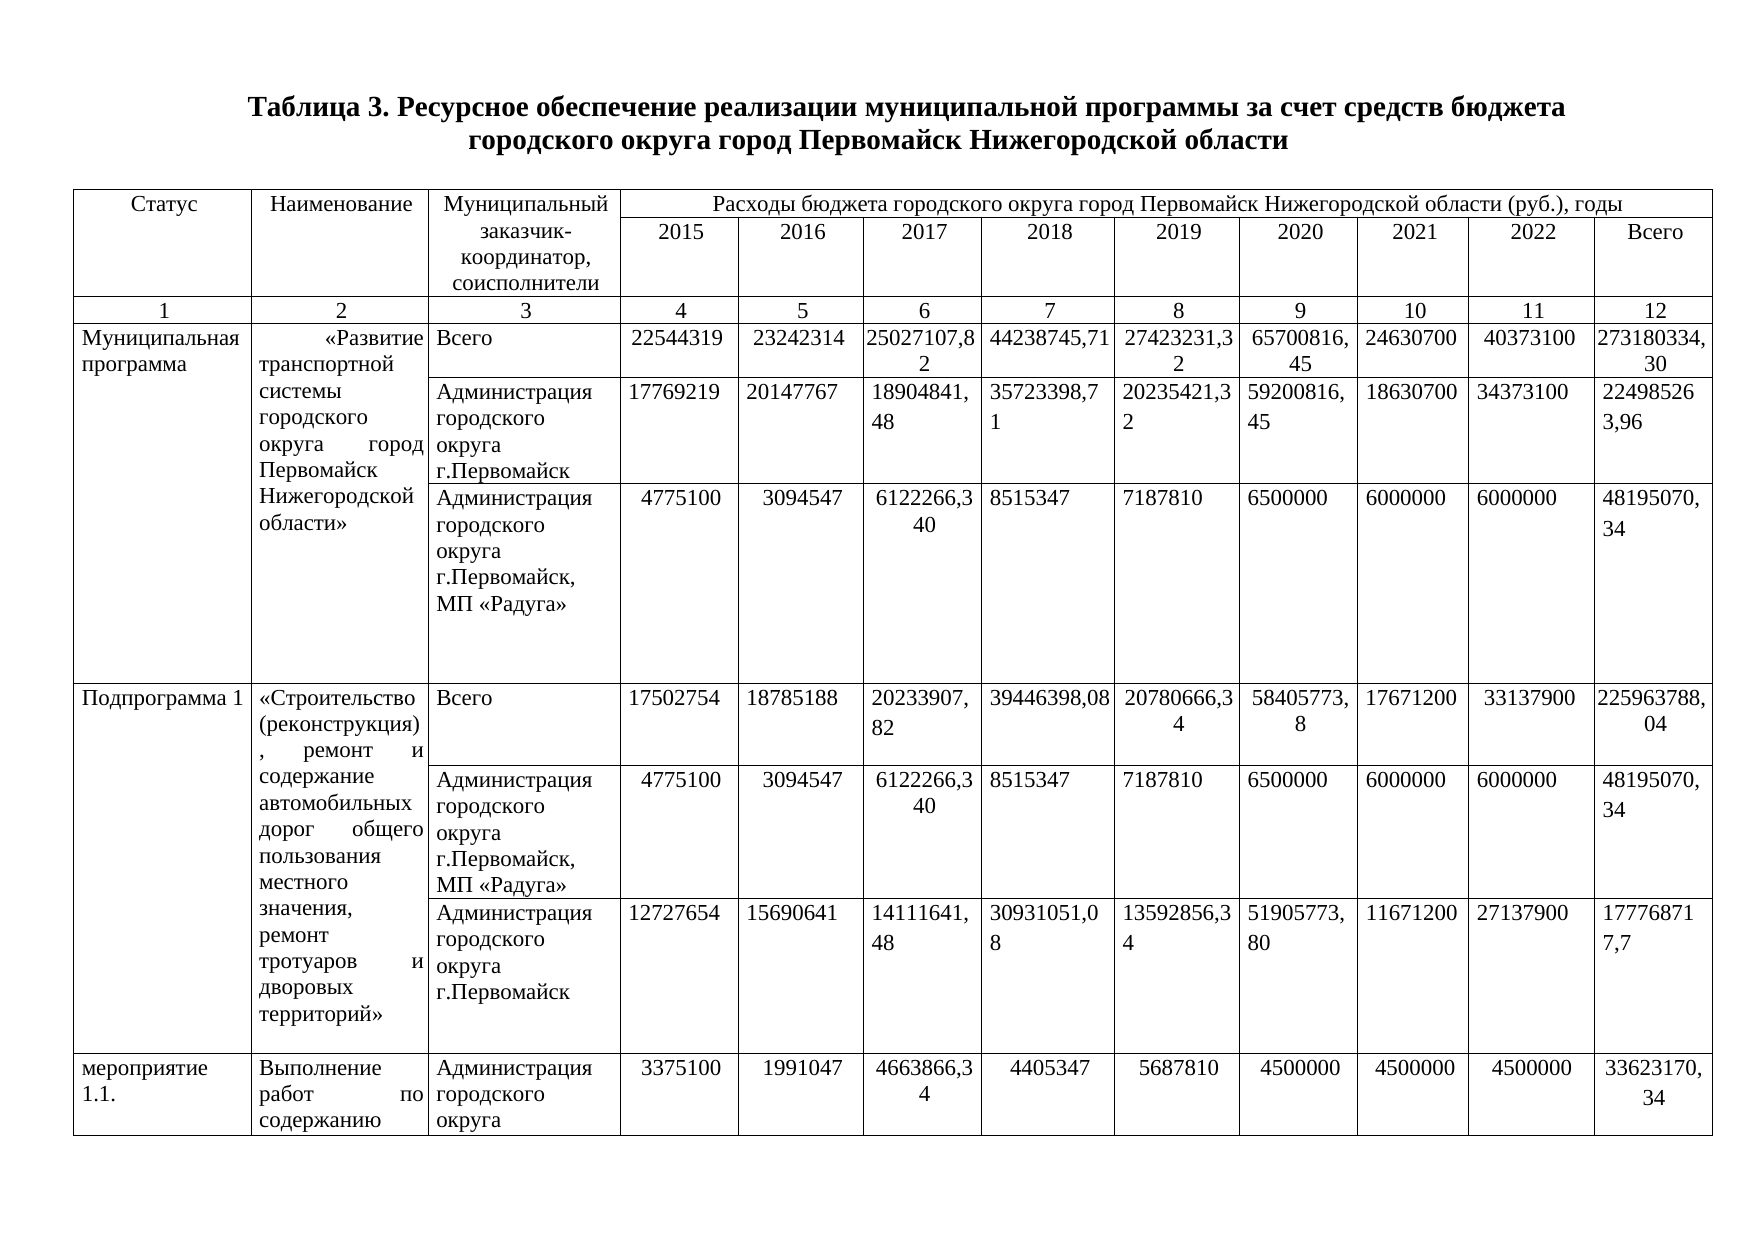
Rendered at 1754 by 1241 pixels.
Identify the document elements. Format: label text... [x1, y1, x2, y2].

table_cell 6000000 [1469, 766, 1594, 898]
table_cell 18904841,48 [864, 378, 981, 483]
table_cell 12 [1595, 297, 1712, 323]
table_cell 3 [429, 297, 620, 323]
table_cell «Развитие транспортной системы городского округа город Первомайск Нижегородской области» [252, 324, 428, 682]
table_cell 33137900 [1469, 684, 1594, 765]
table_cell 10 [1358, 297, 1468, 323]
text Таблица 3. Ресурсное обеспечение реализации муниципальной программы за счет средств бюджета городского округа город Первомайск Нижегородской области [118, 89, 1639, 156]
table_cell 8 [1115, 297, 1239, 323]
table_cell 6000000 [1469, 484, 1594, 682]
table_cell 3375100 [621, 1054, 738, 1135]
table_cell Подпрограмма 1 [74, 684, 251, 1052]
table_cell 2015 [621, 218, 738, 296]
table_cell 24630700 [1358, 324, 1468, 377]
table_cell 20233907,82 [864, 684, 981, 765]
table_cell «Строительство (реконструкция), ремонт и содержание автомобильных дорог общего пользования местного значения, ремонт тротуаров и дворовых территорий» [252, 684, 428, 1052]
table_cell 18630700 [1358, 378, 1468, 483]
table_cell 23242314 [739, 324, 863, 377]
table_cell 11 [1469, 297, 1594, 323]
table_cell 2016 [739, 218, 863, 296]
table_cell 48195070,34 [1595, 766, 1712, 898]
table_cell 9 [1240, 297, 1357, 323]
table_cell Всего [429, 684, 620, 765]
table_cell 225963788,04 [1595, 684, 1712, 765]
table_cell 18785188 [739, 684, 863, 765]
table_cell 12727654 [621, 899, 738, 1052]
table_cell 4775100 [621, 484, 738, 682]
table_cell 2018 [982, 218, 1114, 296]
table_cell Администрация городского округа г.Первомайск [429, 899, 620, 1052]
table_cell 6500000 [1240, 484, 1357, 682]
table_cell 44238745,71 [982, 324, 1114, 377]
table_cell 20147767 [739, 378, 863, 483]
table_cell Администрация городского округа г.Первомайск, МП «Радуга» [429, 484, 620, 682]
table_cell 59200816,45 [1240, 378, 1357, 483]
table_cell 6500000 [1240, 766, 1357, 898]
table_cell 65700816,45 [1240, 324, 1357, 377]
table_cell 39446398,08 [982, 684, 1114, 765]
table_cell 5687810 [1115, 1054, 1239, 1135]
table_cell 4 [621, 297, 738, 323]
table_cell 6122266,340 [864, 766, 981, 898]
table_cell 2017 [864, 218, 981, 296]
table_cell 2019 [1115, 218, 1239, 296]
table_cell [429, 1054, 620, 1135]
table_cell 15690641 [739, 899, 863, 1052]
table_cell Всего [429, 324, 620, 377]
table_cell 273180334,30 [1595, 324, 1712, 377]
table_cell 6000000 [1358, 484, 1468, 682]
table_cell 4775100 [621, 766, 738, 898]
table_cell 7187810 [1115, 766, 1239, 898]
table_cell 30931051,08 [982, 899, 1114, 1052]
table_cell 7187810 [1115, 484, 1239, 682]
table_cell 4500000 [1240, 1054, 1357, 1135]
table_cell 14111641,48 [864, 899, 981, 1052]
table_cell 51905773,80 [1240, 899, 1357, 1052]
table_cell 224985263,96 [1595, 378, 1712, 483]
table_cell 1991047 [739, 1054, 863, 1135]
table_cell 4500000 [1469, 1054, 1594, 1135]
table_cell 20235421,32 [1115, 378, 1239, 483]
table_cell 33623170,34 [1595, 1054, 1712, 1135]
table_cell 177768717,7 [1595, 899, 1712, 1052]
table_cell Администрация городского округа г.Первомайск [429, 378, 620, 483]
table_cell Администрация городского округа г.Первомайск, МП «Радуга» [429, 766, 620, 898]
table_cell Муниципальная программа [74, 324, 251, 682]
table_cell 4500000 [1358, 1054, 1468, 1135]
table_cell 6 [864, 297, 981, 323]
table_cell 27423231,32 [1115, 324, 1239, 377]
table_cell 27137900 [1469, 899, 1594, 1052]
table_cell 3094547 [739, 484, 863, 682]
table_cell 2021 [1358, 218, 1468, 296]
table_cell 6122266,340 [864, 484, 981, 682]
table_cell 4663866,34 [864, 1054, 981, 1135]
table_cell 2022 [1469, 218, 1594, 296]
table_cell 17769219 [621, 378, 738, 483]
table_cell 5 [739, 297, 863, 323]
table_header Наименование [252, 190, 428, 296]
table_cell мероприятие 1.1. [74, 1054, 251, 1135]
table_cell 2020 [1240, 218, 1357, 296]
table_cell 48195070,34 [1595, 484, 1712, 682]
table_cell 3094547 [739, 766, 863, 898]
table_header Муниципальный заказчик-координатор, соисполнители [429, 190, 620, 296]
table_cell 40373100 [1469, 324, 1594, 377]
table_cell 17671200 [1358, 684, 1468, 765]
table_cell 17502754 [621, 684, 738, 765]
table_header Статус [74, 190, 251, 296]
table_cell 34373100 [1469, 378, 1594, 483]
table_cell 22544319 [621, 324, 738, 377]
table_header Расходы бюджета городского округа город Первомайск Нижегородской области (руб.), годы [621, 190, 1712, 217]
table_cell 25027107,82 [864, 324, 981, 377]
table_cell 58405773,8 [1240, 684, 1357, 765]
table_cell 20780666,34 [1115, 684, 1239, 765]
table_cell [252, 1054, 428, 1135]
table_cell 7 [982, 297, 1114, 323]
table_cell 11671200 [1358, 899, 1468, 1052]
table_cell Всего [1595, 218, 1712, 296]
table_cell 8515347 [982, 766, 1114, 898]
table_cell 4405347 [982, 1054, 1114, 1135]
table_cell 13592856,34 [1115, 899, 1239, 1052]
table_cell 2 [252, 297, 428, 323]
table_cell 6000000 [1358, 766, 1468, 898]
table_cell 8515347 [982, 484, 1114, 682]
table_cell 35723398,71 [982, 378, 1114, 483]
table_cell 1 [74, 297, 251, 323]
